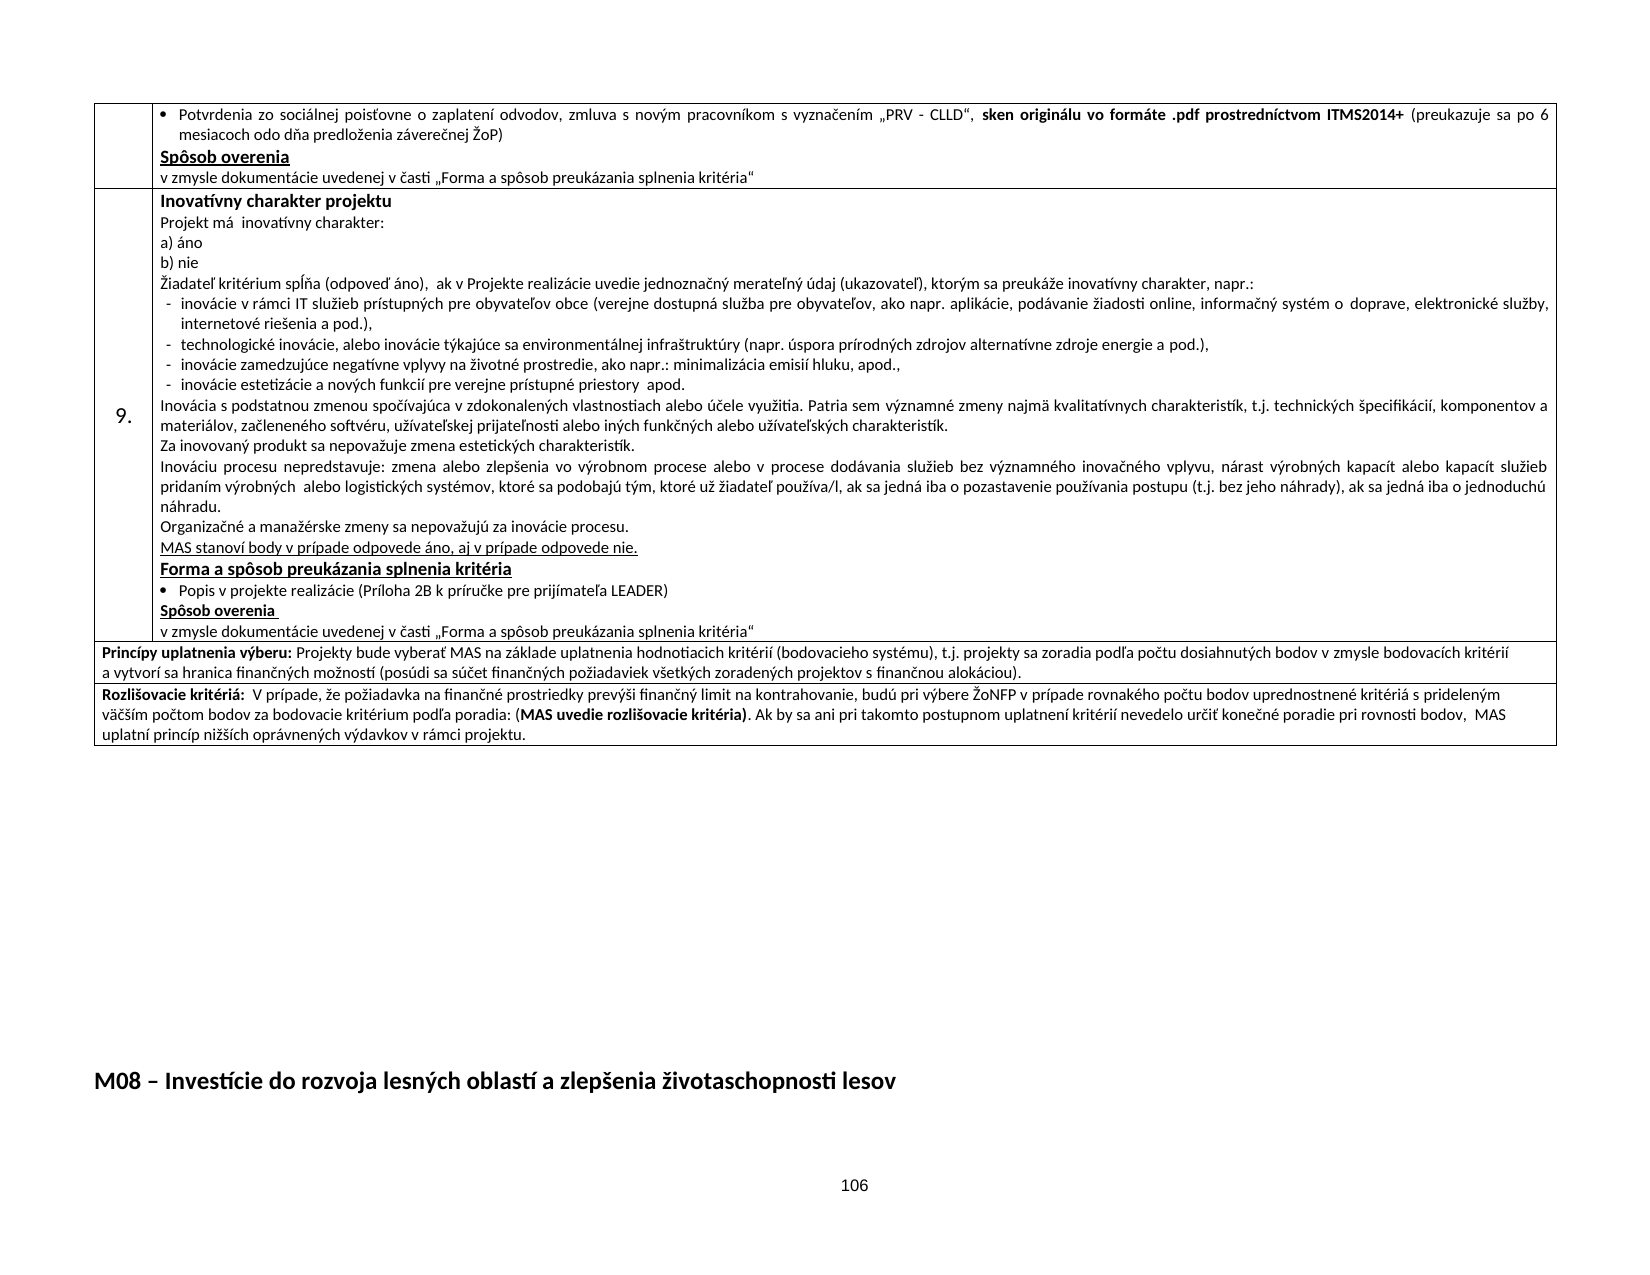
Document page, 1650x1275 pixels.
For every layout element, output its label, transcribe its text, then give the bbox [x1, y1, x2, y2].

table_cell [153, 104, 1556, 188]
table_cell 8. [95, 104, 152, 188]
table_cell Inovatívny charakter projektu Projekt má inovatívny charakter: a) áno b) nie Žiadateľ kritérium spĺňa (odpoveď áno), ak v Projekte realizácie uvedie jednoznačný merateľný údaj (ukazovateľ), ktorým sa preukáže inovatívny charakter, napr.: inovácie v rámci IT služieb prístupných pre obyvateľov obce (verejne dostupná služba pre obyvateľov, ako napr. aplikácie, podávanie žiadosti online, informačný systém o doprave, elektronické služby, internetové riešenia a pod.), technologické inovácie, alebo inovácie týkajúce sa environmentálnej infraštruktúry (napr. úspora prírodných zdrojov alternatívne zdroje energie a pod.), inovácie zamedzujúce negatívne vplyvy na životné prostredie, ako napr.: minimalizácia emisií hluku, apod., inovácie estetizácie a nových funkcií pre verejne prístupné priestory apod. Inovácia s podstatnou zmenou spočívajúca v zdokonalených vlastnostiach alebo účele využitia. Patria sem významné zmeny najmä kvalitatívnych charakteristík, t.j. technických špecifikácií, komponentov a materiálov, začleneného softvéru, užívateľskej prijateľnosti alebo iných funkčných alebo užívateľských charakteristík. Za inovovaný produkt sa nepovažuje zmena estetických charakteristík. Inováciu procesu nepredstavuje: zmena alebo zlepšenia vo výrobnom procese alebo v procese dodávania služieb bez významného inovačného vplyvu, nárast výrobných kapacít alebo kapacít služieb pridaním výrobných alebo logistických systémov, ktoré sa podobajú tým, ktoré už žiadateľ používa/l, ak sa jedná iba o pozastavenie používania postupu (t.j. bez jeho náhrady), ak sa jedná iba o jednoduchú náhradu. Organizačné a manažérske zmeny sa nepovažujú za inovácie procesu. MAS stanoví body v prípade odpovede áno, aj v prípade odpovede nie. Forma a spôsob preukázania splnenia kritéria Popis v projekte realizácie (Príloha 2B k príručke pre prijímateľa LEADER) Spôsob overenia v zmysle dokumentácie uvedenej v časti „Forma a spôsob preukázania splnenia kritéria“ [153, 189, 1556, 641]
table_cell 9. [95, 189, 152, 641]
table_cell Rozlišovacie kritériá: V prípade, že požiadavka na finančné prostriedky prevýši finančný limit na kontrahovanie, budú pri výbere ŽoNFP v prípade rovnakého počtu bodov uprednostnené kritériá s prideleným väčším počtom bodov za bodovacie kritérium podľa poradia: (MAS uvedie rozlišovacie kritéria). Ak by sa ani pri takomto postupnom uplatnení kritérií nevedelo určiť konečné poradie pri rovnosti bodov, MAS uplatní princíp nižších oprávnených výdavkov v rámci projektu. [95, 684, 1556, 745]
table_cell Princípy uplatnenia výberu: Projekty bude vyberať MAS na základe uplatnenia hodnotiacich kritérií (bodovacieho systému), t.j. projekty sa zoradia podľa počtu dosiahnutých bodov v zmysle bodovacích kritérií a vytvorí sa hranica finančných možností (posúdi sa súčet finančných požiadaviek všetkých zoradených projektov s finančnou alokáciou). [95, 642, 1556, 683]
text M08 – Investície do rozvoja lesných oblastí a zlepšenia životaschopnosti lesov [94, 1065, 1556, 1096]
